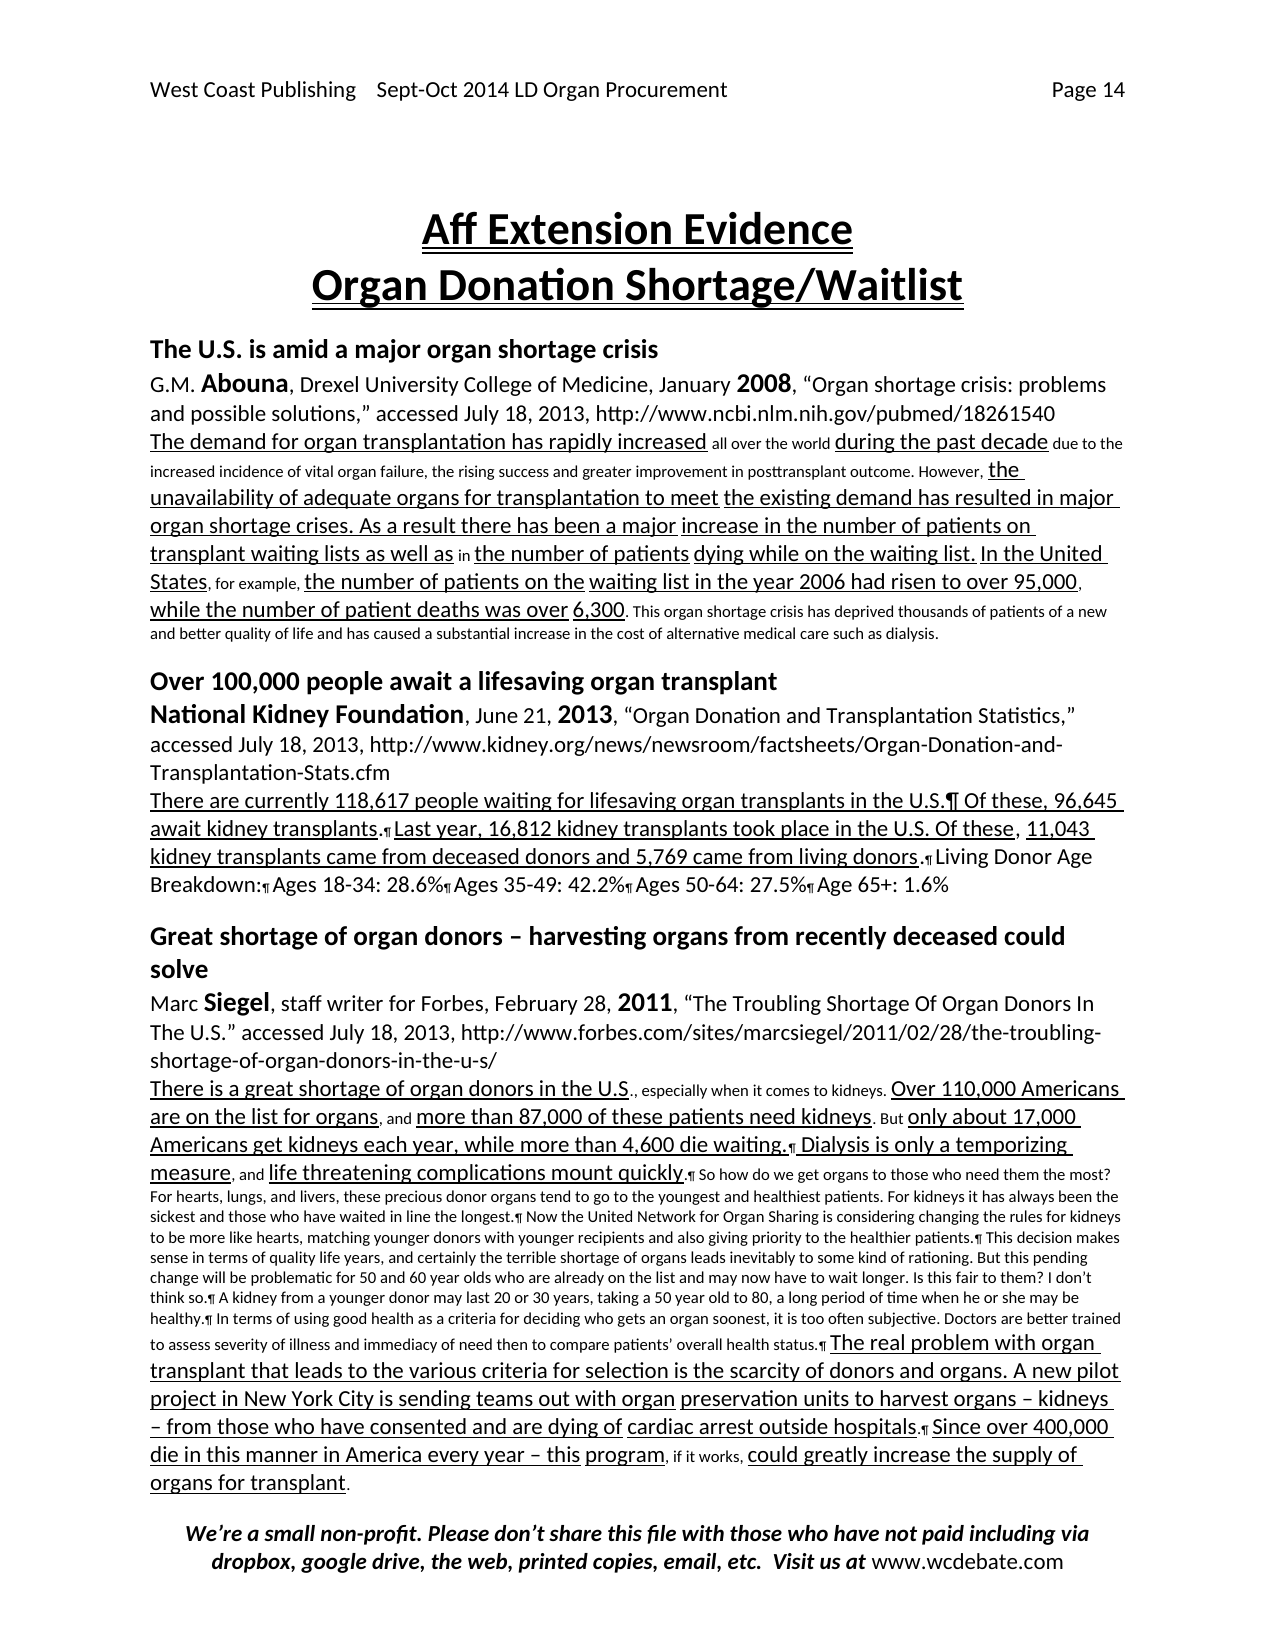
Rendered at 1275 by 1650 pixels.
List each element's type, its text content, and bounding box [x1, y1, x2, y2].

subtitle The U.S. is amid a major organ shortage crisis [150, 333, 1125, 366]
text G.M. Abouna, Drexel University College of Medicine, January 2008, “Organ shortage crisis: problems and possible solutions,” accessed July 18, 2013, http://www.ncbi.nlm.nih.gov/pubmed/18261540 [150, 366, 1125, 427]
subtitle Aff Extension Evidence Organ Donation Shortage/Waitlist [150, 200, 1125, 312]
text There is a great shortage of organ donors in the U.S., especially when it comes to kidneys. Over 110,000 Americans are on the list for organs, and more than 87,000 of these patients need kidneys. But only about 17,000 Americans get kidneys each year, while more than 4,600 die waiting.¶ Dialysis is only a temporizing measure, and life threatening complications mount quickly.¶ So how do we get organs to those who need them the most? For hearts, lungs, and livers, these precious donor organs tend to go to the youngest and healthiest patients. For kidneys it has always been the sickest and those who have waited in line the longest.¶ Now the United Network for Organ Sharing is considering changing the rules for kidneys to be more like hearts, matching younger donors with younger recipients and also giving priority to the healthier patients.¶ This decision makes sense in terms of quality life years, and certainly the terrible shortage of organs leads inevitably to some kind of rationing. But this pending change will be problematic for 50 and 60 year olds who are already on the list and may now have to wait longer. Is this fair to them? I don’t think so.¶ A kidney from a younger donor may last 20 or 30 years, taking a 50 year old to 80, a long period of time when he or she may be healthy.¶ In terms of using good health as a criteria for deciding who gets an organ soonest, it is too often subjective. Doctors are better trained to assess severity of illness and immediacy of need then to compare patients’ overall health status.¶ The real problem with organ transplant that leads to the various criteria for selection is the scarcity of donors and organs. A new pilot project in New York City is sending teams out with organ preservation units to harvest organs – kidneys – from those who have consented and are dying of cardiac arrest outside hospitals.¶ Since over 400,000 die in this manner in America every year – this program, if it works, could greatly increase the supply of organs for transplant. [150, 1074, 1125, 1497]
subtitle Over 100,000 people await a lifesaving organ transplant [150, 664, 1125, 697]
subtitle Great shortage of organ donors – harvesting organs from recently deceased could solve [150, 919, 1125, 985]
text National Kidney Foundation, June 21, 2013, “Organ Donation and Transplantation Statistics,” accessed July 18, 2013, http://www.kidney.org/news/newsroom/factsheets/Organ-Donation-and-Transplantation-Stats.cfm [150, 697, 1125, 786]
text Marc Siegel, staff writer for Forbes, February 28, 2011, “The Troubling Shortage Of Organ Donors In The U.S.” accessed July 18, 2013, http://www.forbes.com/sites/marcsiegel/2011/02/28/the-troubling-shortage-of-organ-donors-in-the-u-s/ [150, 985, 1125, 1074]
text The demand for organ transplantation has rapidly increased all over the world during the past decade due to the increased incidence of vital organ failure, the rising success and greater improvement in posttransplant outcome. However, the unavailability of adequate organs for transplantation to meet the existing demand has resulted in major organ shortage crises. As a result there has been a major increase in the number of patients on transplant waiting lists as well as in the number of patients dying while on the waiting list. In the United States, for example, the number of patients on the waiting list in the year 2006 had risen to over 95,000, while the number of patient deaths was over 6,300. This organ shortage crisis has deprived thousands of patients of a new and better quality of life and has caused a substantial increase in the cost of alternative medical care such as dialysis. [150, 427, 1125, 643]
text There are currently 118,617 people waiting for lifesaving organ transplants in the U.S.¶ Of these, 96,645 await kidney transplants.¶ Last year, 16,812 kidney transplants took place in the U.S. Of these, 11,043 kidney transplants came from deceased donors and 5,769 came from living donors.¶ Living Donor Age Breakdown:¶ Ages 18-34: 28.6%¶ Ages 35-49: 42.2%¶ Ages 50-64: 27.5%¶ Age 65+: 1.6% [150, 786, 1125, 898]
